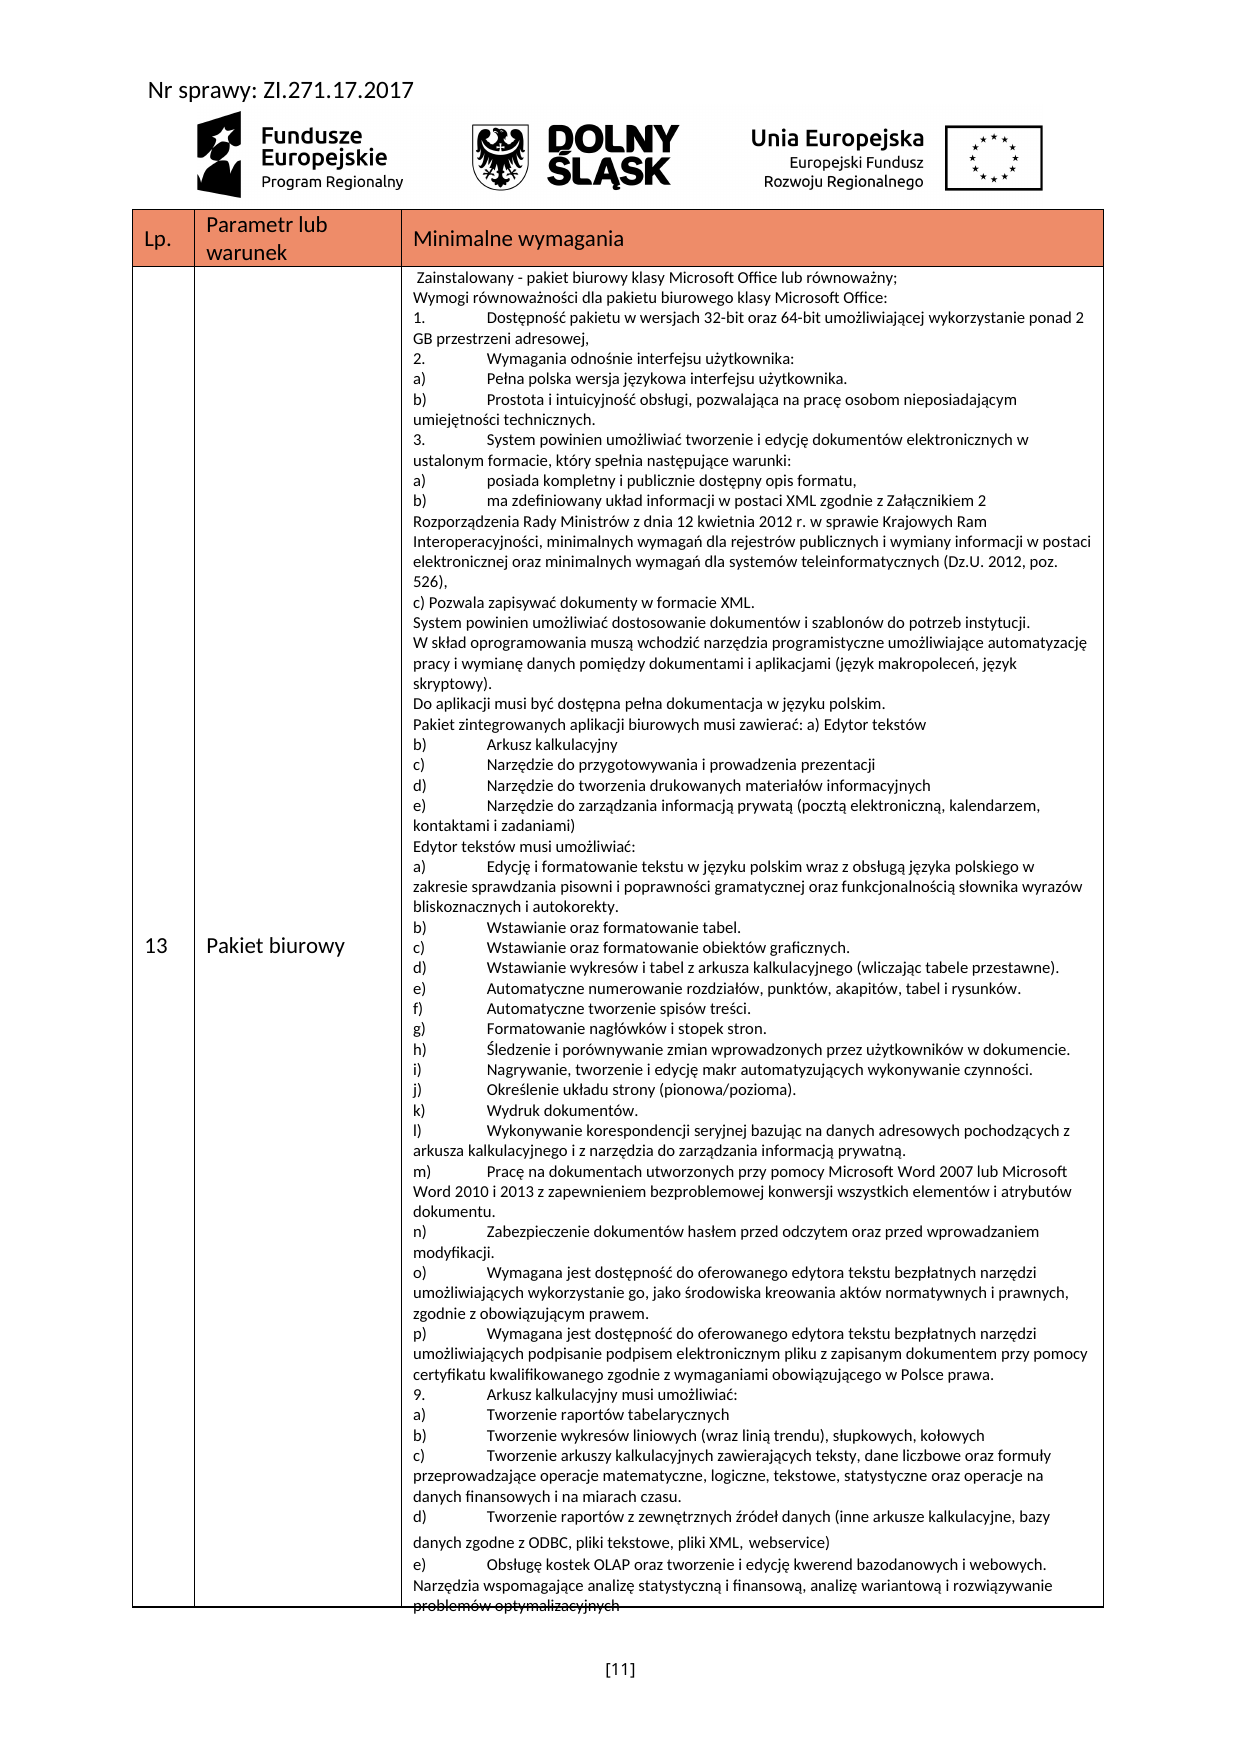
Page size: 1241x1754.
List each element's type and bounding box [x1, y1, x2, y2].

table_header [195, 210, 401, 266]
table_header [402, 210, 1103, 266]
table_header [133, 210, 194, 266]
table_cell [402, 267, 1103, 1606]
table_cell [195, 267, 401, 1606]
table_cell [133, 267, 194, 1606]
picture [197, 104, 1043, 209]
